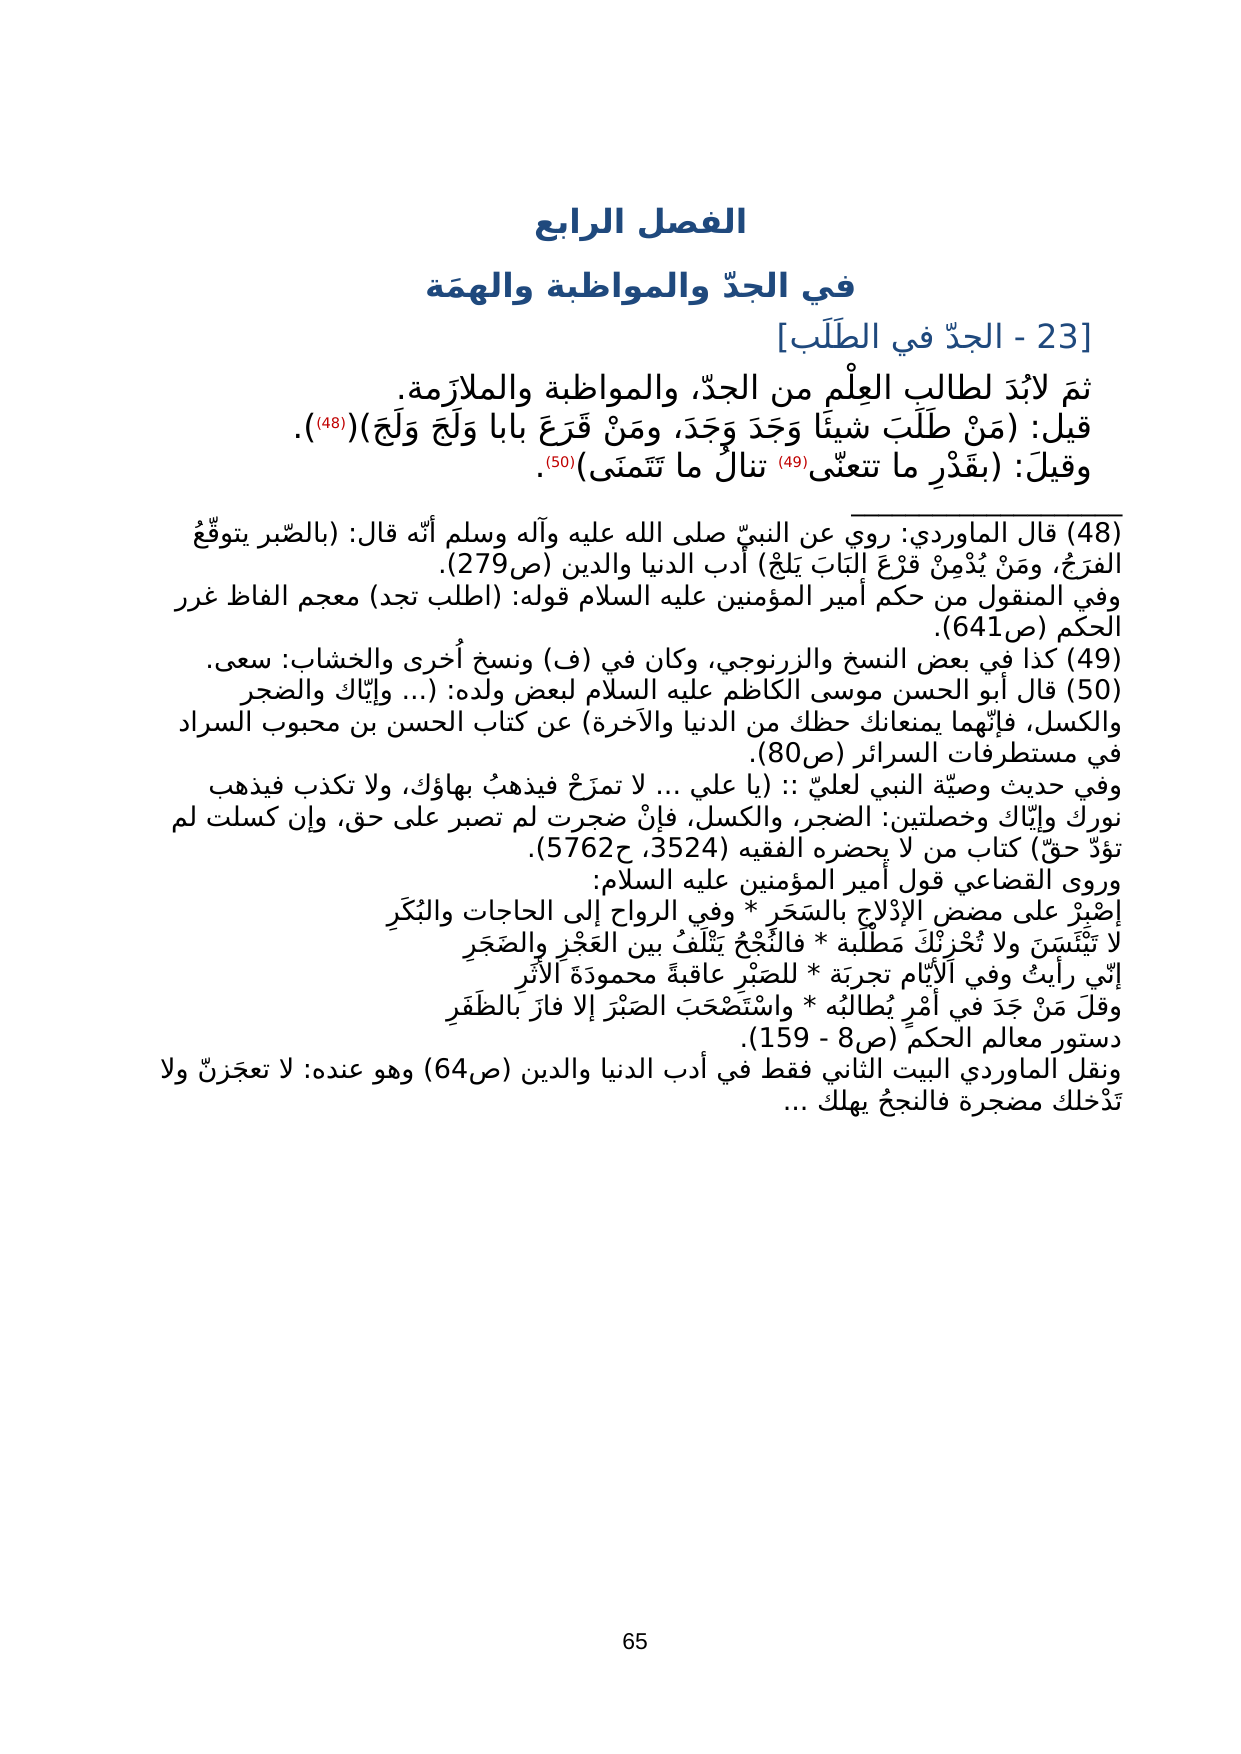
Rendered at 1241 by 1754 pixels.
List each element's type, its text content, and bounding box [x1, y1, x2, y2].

text وقيلَ: (بقَدْرِ ما تتعنّى(49) تنالُ ما تَتَمنَى)(50). [148, 446, 1122, 485]
text وفي حديث وصيّة النبي لعليّ :: (يا علي ... لا تمزَحْ فيذهبُ بهاؤك، ولا تكذب فيذهب نورك وإيّاك وخصلتين: الضجر، والكسل، فإنْ ضجرت لم تصبر على حق، وإن كسلت لم تؤدّ حقّ) كتاب من لا يحضره الفقيه (3524، ح5762). [148, 769, 1122, 864]
text دستور معالم الحكم (ص8 - 159). [148, 1022, 1122, 1053]
text وفي المنقول من حكم أمير المؤمنين عليه السلام قوله: (اطلب تجد) معجم الفاظ غرر الحكم (ص641). [148, 580, 1122, 643]
text إنّي رأيتُ وفي الأيّام تجربَة * للصَبْرِ عاقبةً محمودَةَ الأثَرِ [148, 959, 1122, 990]
text لا تَيْئَسَنَ ولا تُحْزِنْكَ مَطْلَبة * فالنُجْحُ يَتْلَفُ بين العَجْزِ والضَجَرِ [148, 927, 1122, 959]
subtitle [23 - الجدّ في الطَلَب] [148, 317, 1122, 356]
text ونقل الماوردي البيت الثاني فقط في أدب الدنيا والدين (ص64) وهو عنده: لا تعجَزنّ ولا تَدْخلك مضجرة فالنجحُ يهلك ... [148, 1053, 1122, 1117]
text ____________________ [148, 485, 1122, 517]
subtitle في الجدّ والمواظبة والهمَة [148, 266, 1122, 305]
text (48) قال الماوردي: روي عن النبيّ صلى الله عليه وآله وسلم أنّه قال: (بالصّبر يتوقّعُ الفرَجُ، ومَنْ يُدْمِنْ قرْعَ البَابَ يَلجْ) أدب الدنيا والدين (ص279). [148, 517, 1122, 580]
text وقلَ مَنْ جَدَ في أمْرٍ يُطالبُه * واسْتَصْحَبَ الصَبْرَ إلا فازَ بالظَفَرِ [148, 990, 1122, 1022]
text وروى القضاعي قول أمير المؤمنين عليه السلام: [148, 864, 1122, 896]
text ثمَ لابُدَ لطالب العِلْمِ من الجدّ، والمواظبة والملازَمة. [148, 369, 1122, 408]
text قيل: (مَنْ طَلَبَ شيئا وَجَدَ وَجَدَ، ومَنْ قَرَعَ بابا وَلَجَ وَلَجَ)((48)). [148, 408, 1122, 446]
text إصْبِرْ على مضض الإدْلاج بالسَحَرِ * وفي الرواح إلى الحاجات والبُكَرِ [148, 896, 1122, 927]
text (50) قال أبو الحسن موسى الكاظم عليه السلام لبعض ولده: (... وإيّاك والضجر والكسل، فإنّهما يمنعانك حظك من الدنيا والاَخرة) عن كتاب الحسن بن محبوب السراد في مستطرفات السرائر (ص80). [148, 675, 1122, 769]
subtitle الفصل الرابع [148, 202, 1122, 241]
text (49) كذا في بعض النسخ والزرنوجي، وكان في (ف) ونسخ اُخرى والخشاب: سعى. [148, 643, 1122, 675]
